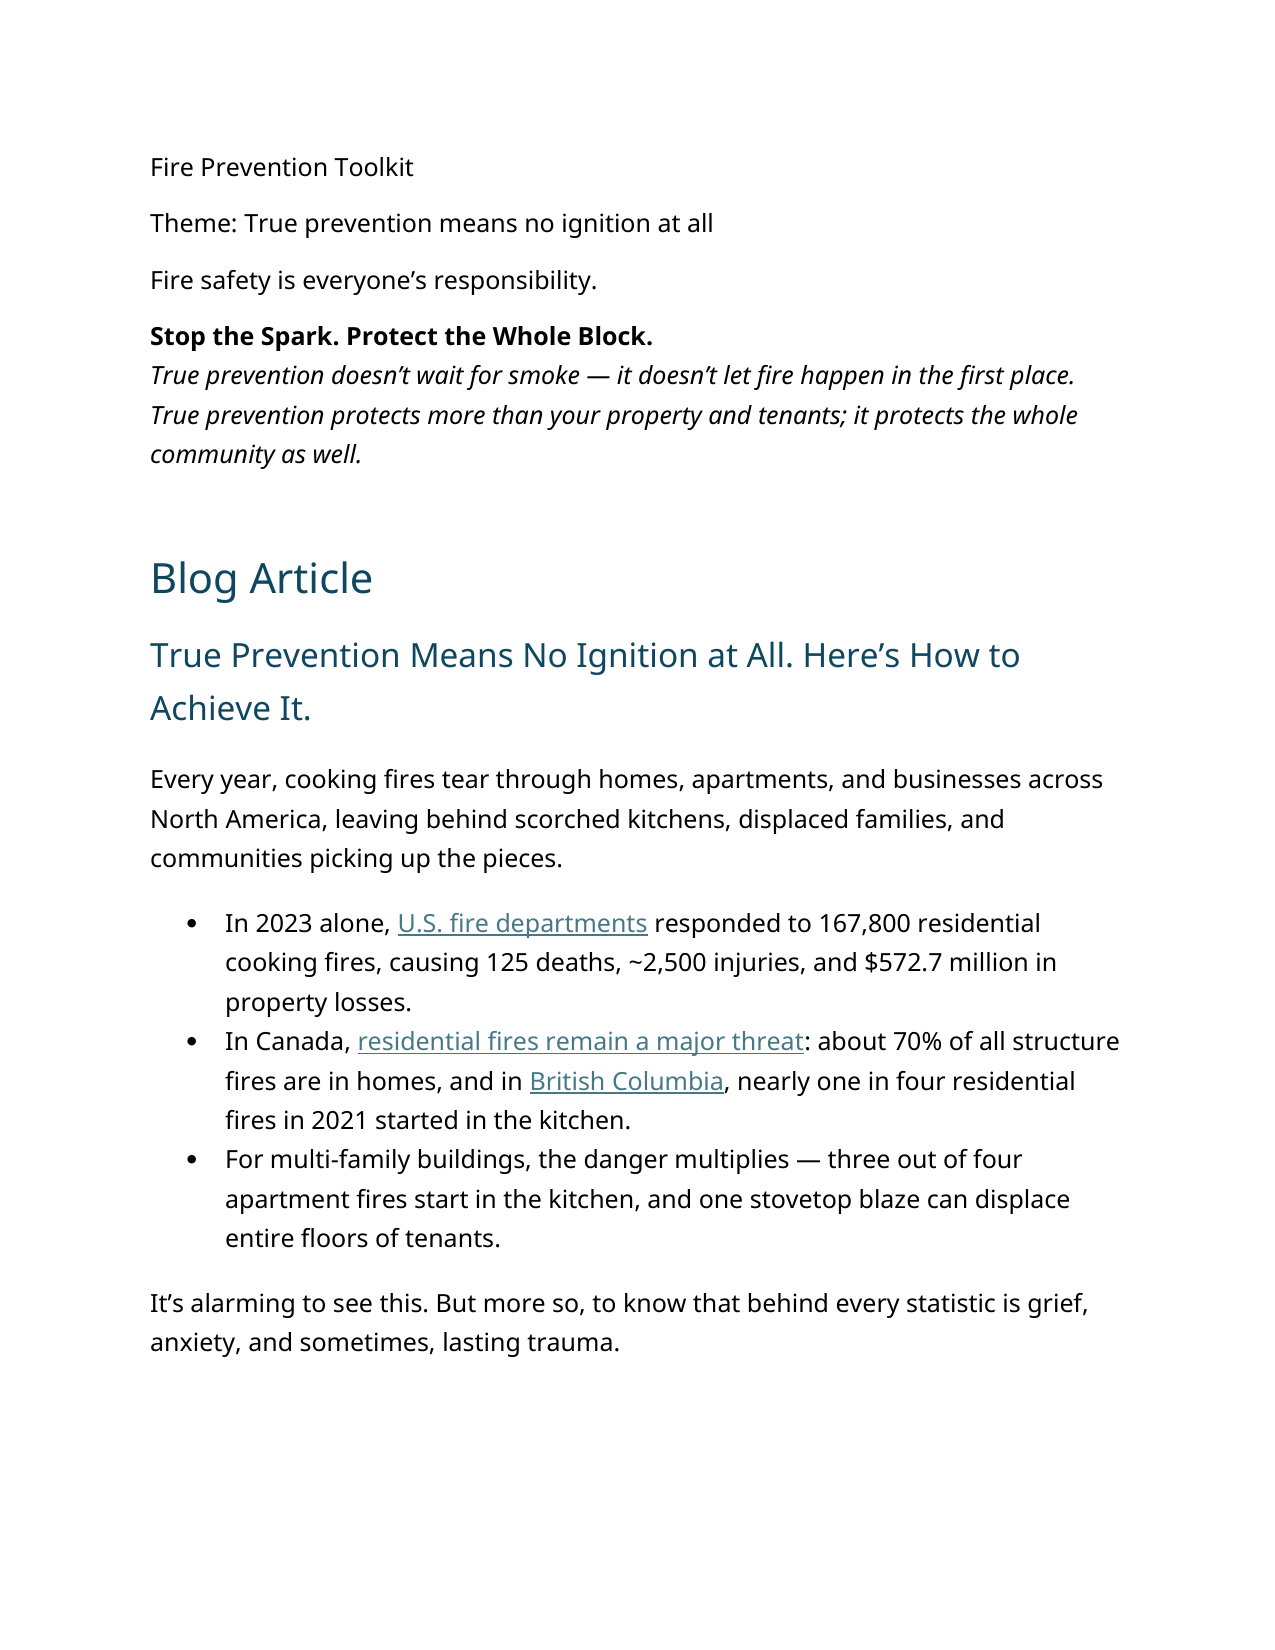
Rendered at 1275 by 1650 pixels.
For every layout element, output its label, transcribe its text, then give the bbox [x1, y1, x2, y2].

subtitle True Prevention Means No Ignition at All. Here’s How to Achieve It. [150, 632, 1125, 730]
text It’s alarming to see this. But more so, to know that behind every statistic is grief, anxiety, and sometimes, lasting trauma. [150, 1286, 1125, 1359]
list In 2023 alone, U.S. fire departments responded to 167,800 residential cooking fires, causing 125 deaths, ~2,500 injuries, and $572.7 million in property losses. [187, 905, 1125, 1018]
list For multi-family buildings, the danger multiplies — three out of four apartment fires start in the kitchen, and one stovetop blaze can displace entire floors of tenants. [187, 1142, 1125, 1255]
text Fire safety is everyone’s responsibility. [150, 262, 1125, 296]
subtitle Blog Article [150, 549, 1125, 606]
list In Canada, residential fires remain a major threat: about 70% of all structure fires are in homes, and in British Columbia, nearly one in four residential fires in 2021 started in the kitchen. [187, 1024, 1125, 1137]
text Theme: True prevention means no ignition at all [150, 206, 1125, 240]
text Every year, cooking fires tear through homes, apartments, and businesses across North America, leaving behind scorched kitchens, displaced families, and communities picking up the pieces. [150, 762, 1125, 875]
text Stop the Spark. Protect the Whole Block. True prevention doesn’t wait for smoke — it doesn’t let fire happen in the first place. True prevention protects more than your property and tenants; it protects the whole community as well. [150, 318, 1125, 471]
text Fire Prevention Toolkit [150, 150, 1125, 184]
